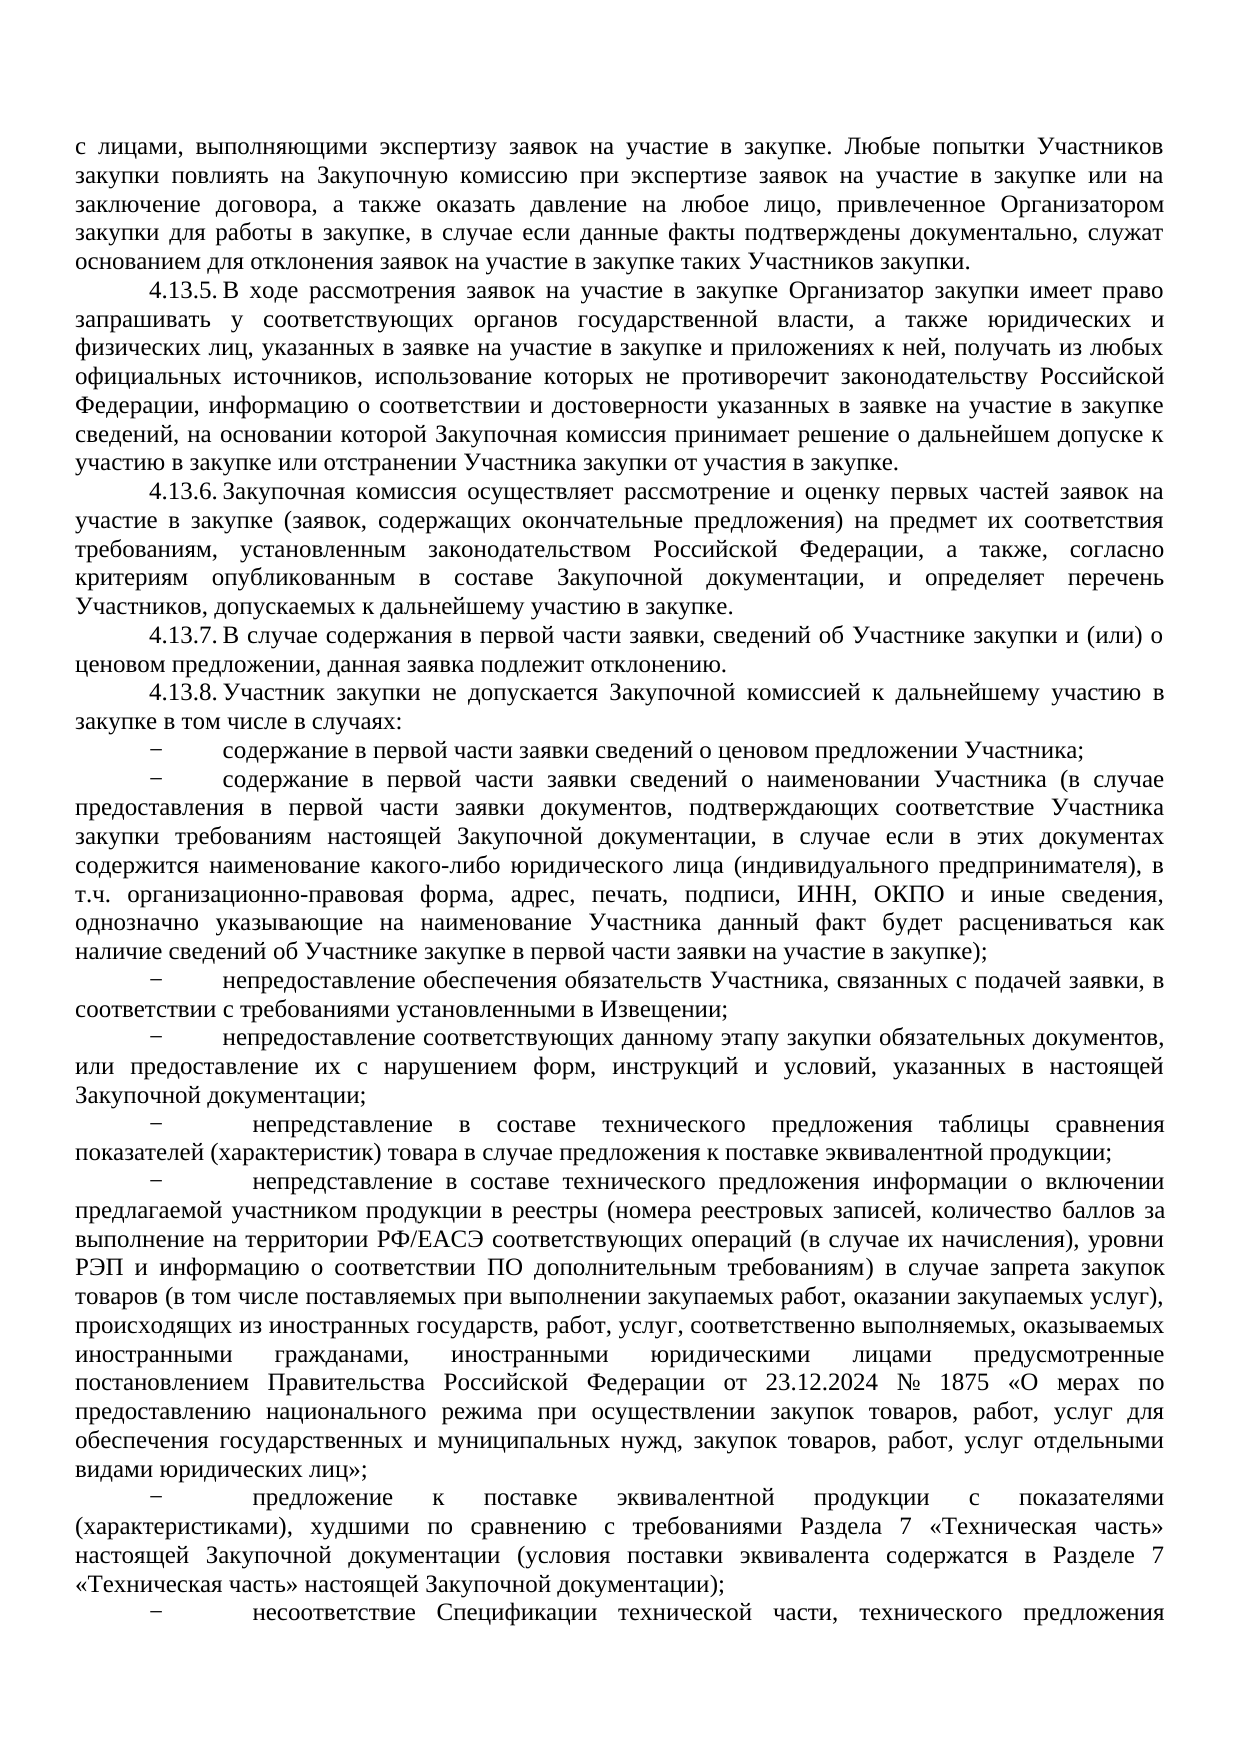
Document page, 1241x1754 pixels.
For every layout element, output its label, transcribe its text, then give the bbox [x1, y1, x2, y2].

list непредоставление соответствующих данному этапу закупки обязательных документов, или предоставление их с нарушением форм, инструкций и условий, указанных в настоящей Закупочной документации; [75, 1022, 1165, 1109]
list непредставление в составе технического предложения информации о включении предлагаемой участником продукции в реестры (номера реестровых записей, количество баллов за выполнение на территории РФ/ЕАСЭ соответствующих операций (в случае их начисления), уровни РЭП и информацию о соответствии ПО дополнительным требованиям) в случае запрета закупок товаров (в том числе поставляемых при выполнении закупаемых работ, оказании закупаемых услуг), происходящих из иностранных государств, работ, услуг, соответственно выполняемых, оказываемых иностранными гражданами, иностранными юридическими лицами предусмотренные постановлением Правительства Российской Федерации от 23.12.2024 № 1875 «О мерах по предоставлению национального режима при осуществлении закупок товаров, работ, услуг для обеспечения государственных и муниципальных нужд, закупок товаров, работ, услуг отдельными видами юридических лиц»; [75, 1166, 1165, 1482]
list непредставление в составе технического предложения таблицы сравнения показателей (характеристик) товара в случае предложения к поставке эквивалентной продукции; [75, 1109, 1165, 1166]
list непредоставление обеспечения обязательств Участника, связанных с подачей заявки, в соответствии с требованиями установленными в Извещении; [75, 965, 1165, 1022]
list содержание в первой части заявки сведений о ценовом предложении Участника; [75, 735, 1165, 764]
list Участник закупки не допускается Закупочной комиссией к дальнейшему участию в закупке в том числе в случаях: [75, 677, 1165, 735]
list содержание в первой части заявки сведений о наименовании Участника (в случае предоставления в первой части заявки документов, подтверждающих соответствие Участника закупки требованиям настоящей Закупочной документации, в случае если в этих документах содержится наименование какого-либо юридического лица (индивидуального предпринимателя), в т.ч. организационно-правовая форма, адрес, печать, подписи, ИНН, ОКПО и иные сведения, однозначно указывающие на наименование Участника данный факт будет расцениваться как наличие сведений об Участнике закупке в первой части заявки на участие в закупке); [75, 764, 1165, 965]
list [75, 131, 1165, 275]
list Закупочная комиссия осуществляет рассмотрение и оценку первых частей заявок на участие в закупке (заявок, содержащих окончательные предложения) на предмет их соответствия требованиям, установленным законодательством Российской Федерации, а также, согласно критериям опубликованным в составе Закупочной документации, и определяет перечень Участников, допускаемых к дальнейшему участию в закупке. [75, 476, 1165, 620]
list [75, 1597, 1165, 1626]
list В ходе рассмотрения заявок на участие в закупке Организатор закупки имеет право запрашивать у соответствующих органов государственной власти, а также юридических и физических лиц, указанных в заявке на участие в закупке и приложениях к ней, получать из любых официальных источников, использование которых не противоречит законодательству Российской Федерации, информацию о соответствии и достоверности указанных в заявке на участие в закупке сведений, на основании которой Закупочная комиссия принимает решение о дальнейшем допуске к участию в закупке или отстранении Участника закупки от участия в закупке. [75, 275, 1165, 476]
list предложение к поставке эквивалентной продукции с показателями (характеристиками), худшими по сравнению с требованиями Раздела 7 «Техническая часть» настоящей Закупочной документации (условия поставки эквивалента содержатся в Разделе 7 «Техническая часть» настоящей Закупочной документации); [75, 1482, 1165, 1597]
list В случае содержания в первой части заявки, сведений об Участнике закупки и (или) о ценовом предложении, данная заявка подлежит отклонению. [75, 620, 1165, 677]
